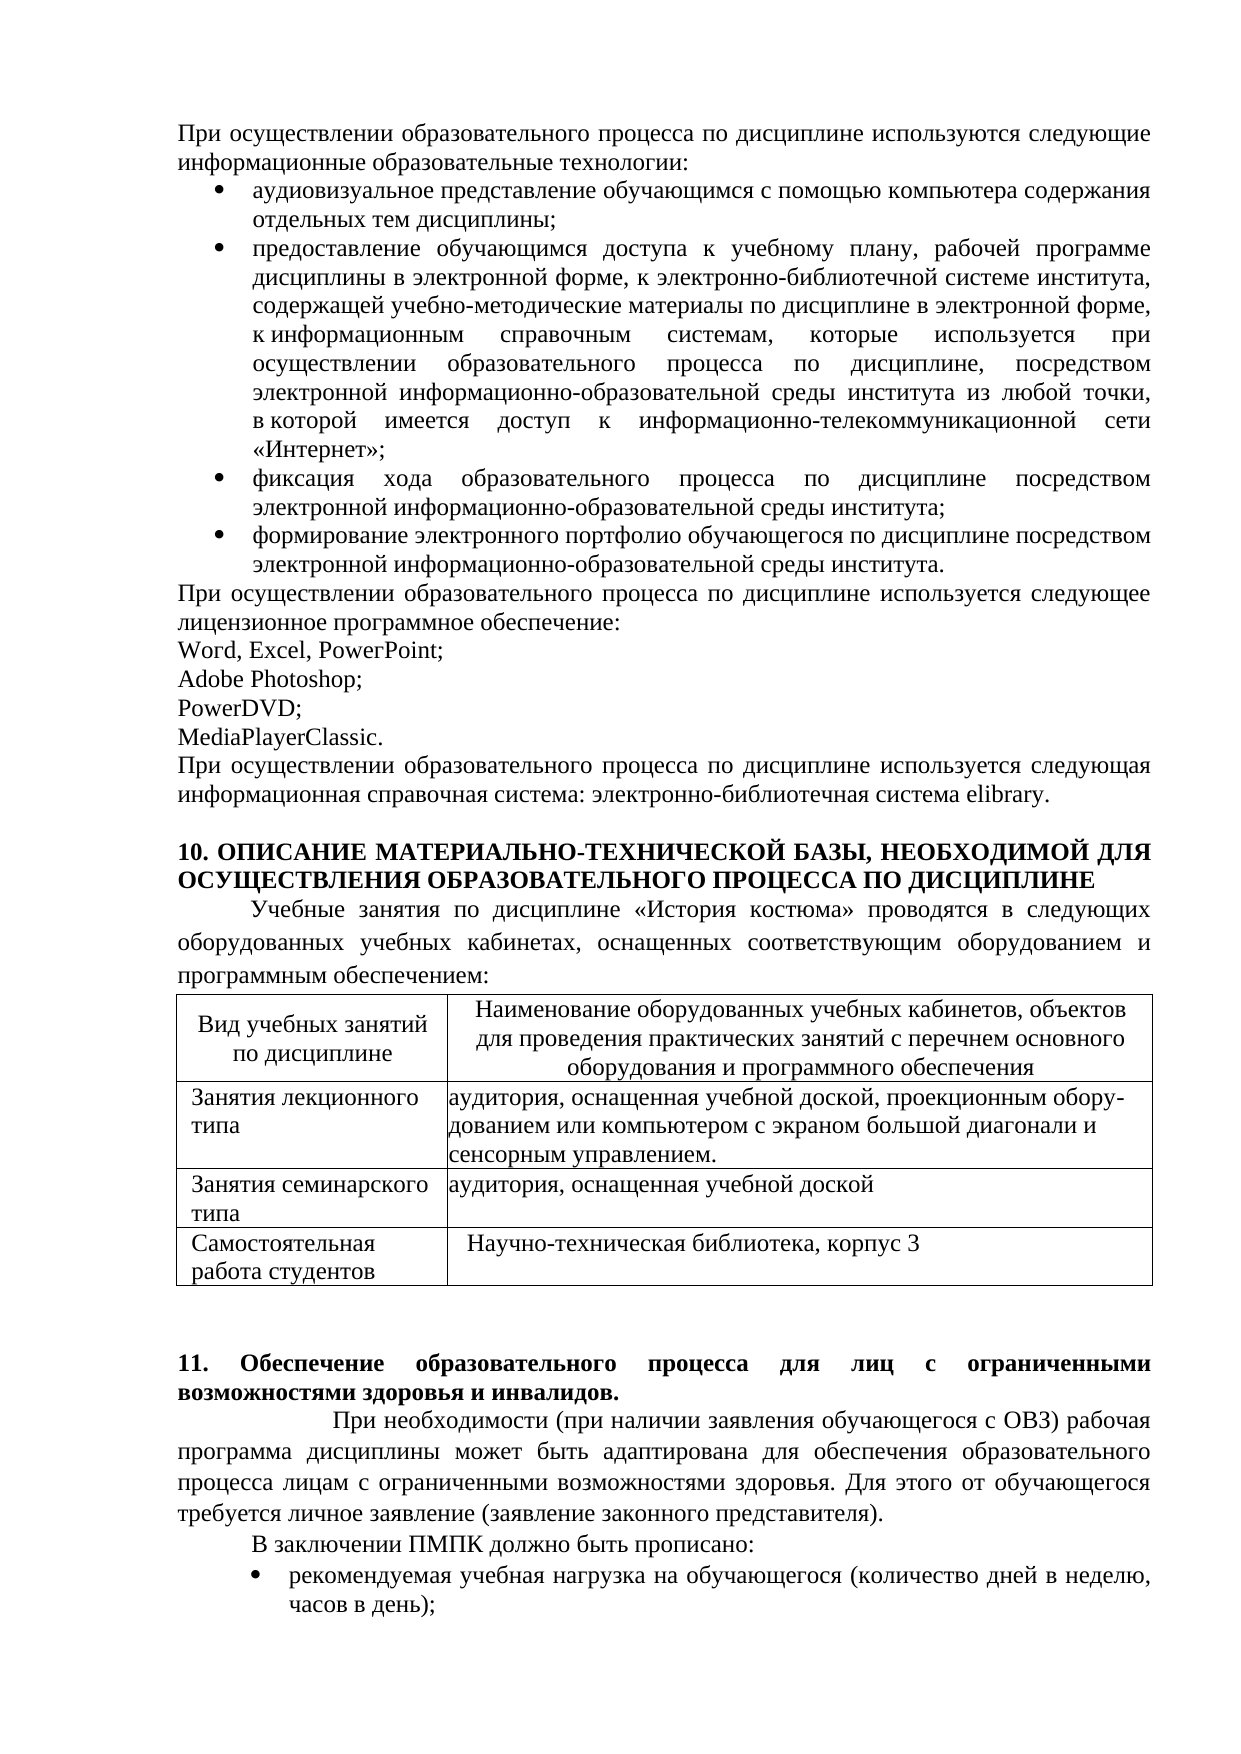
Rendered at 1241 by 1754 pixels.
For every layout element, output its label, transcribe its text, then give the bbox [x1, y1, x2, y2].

list предоставление обучающимся доступа к учебному плану, рабочей программе дисциплины в электронной форме, к электронно-библиотечной системе института, содержащей учебно-методические материалы по дисциплине в электронной форме, к информационным справочным системам, которые используется при осуществлении образовательного процесса по дисциплине, посредством электронной информационно-образовательной среды института из любой точки, в которой имеется доступ к информационно-телекоммуникационной сети «Интернет»; [215, 233, 1152, 463]
text Wогd, Ехсеl, PowегРоint; [177, 636, 1152, 664]
text При осуществлении образовательного процесса по дисциплине используются следующие информационные образовательные технологии: [177, 118, 1152, 176]
table_header Вид учебных занятий по дисциплине [177, 995, 447, 1081]
text При осуществлении образовательного процесса по дисциплине используется следующее лицензионное программное обеспечение: [177, 578, 1152, 636]
text 11. Обеспечение образовательного процесса для лиц с ограниченными возможностями здоровья и инвалидов. [177, 1348, 1152, 1405]
table_cell Занятия семинарского типа [177, 1169, 447, 1227]
table_cell Самостоятельная работа студентов [177, 1228, 447, 1285]
text В заключении ПМПК должно быть прописано: [177, 1529, 1152, 1558]
text Adobe Photoshop; [177, 664, 1152, 693]
text При необходимости (при наличии заявления обучающегося с ОВЗ) рабочая программа дисциплины может быть адаптирована для обеспечения образовательного процесса лицам с ограниченными возможностями здоровья. Для этого от обучающегося требуется личное заявление (заявление законного представителя). [177, 1405, 1152, 1527]
text 10. ОПИСАНИЕ МАТЕРИАЛЬНО-ТЕХНИЧЕСКОЙ БАЗЫ, НЕОБХОДИМОЙ ДЛЯ ОСУЩЕСТВЛЕНИЯ ОБРАЗОВАТЕЛЬНОГО ПРОЦЕССА ПО ДИСЦИПЛИНЕ [177, 837, 1152, 894]
table_cell Занятия лекционного типа [177, 1082, 447, 1168]
table_cell аудитория, оснащенная учебной доской, проекционным оборудованием или компьютером с экраном большой диагонали и сенсорным управлением. [448, 1082, 1152, 1168]
text MediaPlayerClassic. [177, 722, 1152, 751]
table_header Наименование оборудованных учебных кабинетов, объектов для проведения практических занятий с перечнем основного оборудования и программного обеспечения [448, 995, 1152, 1081]
list аудиовизуальное представление обучающимся с помощью компьютера содержания отдельных тем дисциплины; [215, 176, 1152, 233]
list фиксация хода образовательного процесса по дисциплине посредством электронной информационно-образовательной среды института; [215, 463, 1152, 521]
table_cell аудитория, оснащенная учебной доской [448, 1169, 1152, 1227]
list рекомендуемая учебная нагрузка на обучающегося (количество дней в неделю, часов в день); [251, 1561, 1152, 1618]
list формирование электронного портфолио обучающегося по дисциплине посредством электронной информационно-образовательной среды института. [215, 521, 1152, 578]
text Учебные занятия по дисциплине «История костюма» проводятся в следующих оборудованных учебных кабинетах, оснащенных соответствующим оборудованием и программным обеспечением: [177, 894, 1152, 989]
text PowerDVD; [177, 693, 1152, 722]
table_cell Научно-техническая библиотека, корпус 3 [448, 1228, 1152, 1285]
text При осуществлении образовательного процесса по дисциплине используется следующая информационная справочная система: электронно-библиотечная система elibrary. [177, 751, 1152, 808]
